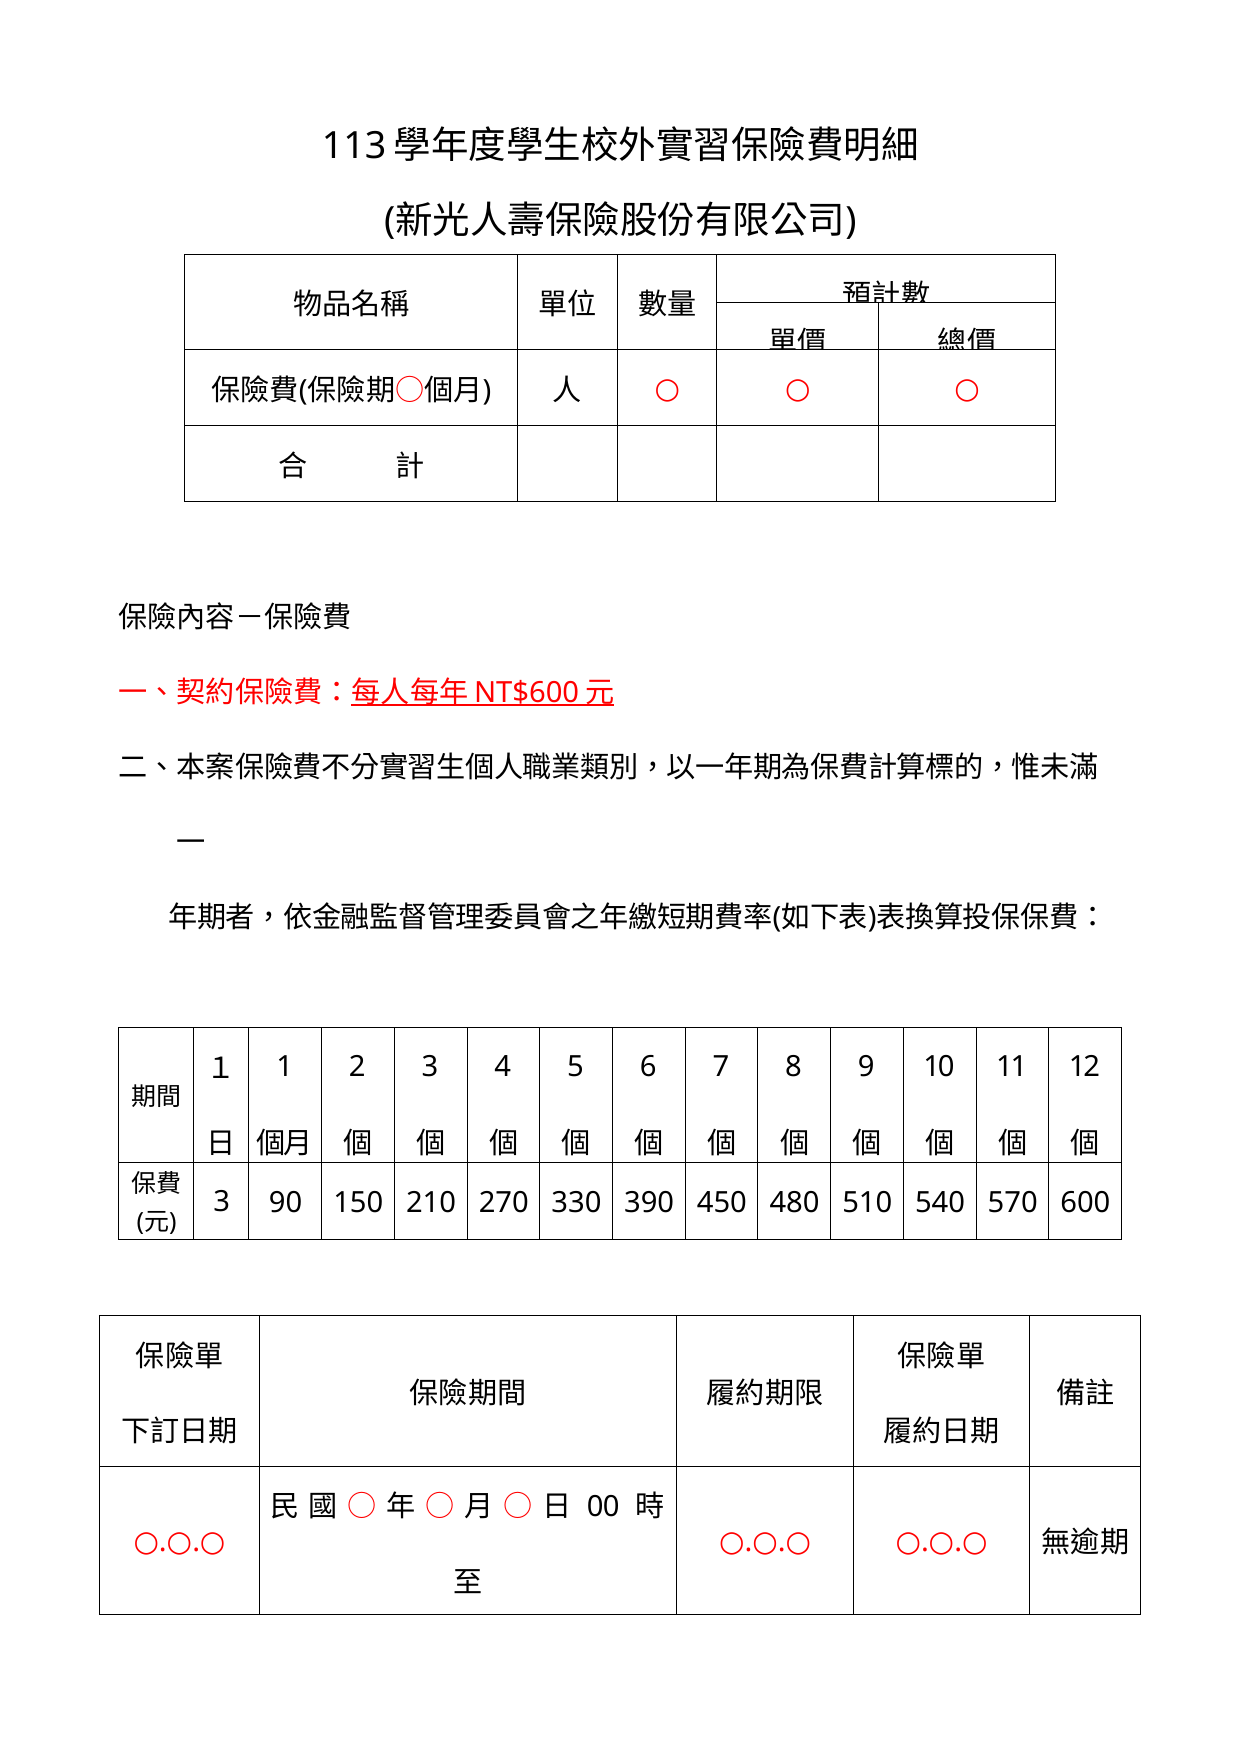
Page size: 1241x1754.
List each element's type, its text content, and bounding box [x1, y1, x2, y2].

table_cell 480 [758, 1163, 830, 1239]
table_cell 210 [395, 1163, 467, 1239]
table_cell ○.○.○ [100, 1467, 259, 1613]
table_cell [717, 426, 878, 501]
text 一、契約保險費：每人每年NT$600元 [118, 652, 1122, 727]
table_header １ 日 [194, 1028, 248, 1162]
table_header 4 個月 [468, 1028, 539, 1162]
table_cell [618, 426, 716, 501]
table_cell 合計 [185, 426, 517, 501]
text 保險內容－保險費 [118, 577, 1122, 652]
table_cell [518, 426, 617, 501]
table_cell 總價 [879, 303, 1055, 349]
table_cell ○.○.○ [677, 1467, 853, 1613]
table_header 11 個月 [977, 1028, 1048, 1162]
table_header 保險單 履約日期 [854, 1316, 1029, 1466]
table_cell ○ [879, 350, 1055, 425]
text (新光人壽保險股份有限公司) [118, 179, 1122, 254]
table_cell 600 [1049, 1163, 1121, 1239]
table_cell ○.○.○ [854, 1467, 1029, 1613]
table_cell 保費 (元) [119, 1163, 193, 1239]
table_header 履約期限 [677, 1316, 853, 1466]
table_header 3 個月 [395, 1028, 467, 1162]
table_header 預計數 [717, 255, 1055, 302]
table_header 5 個月 [540, 1028, 612, 1162]
table_header 備註 [1030, 1316, 1140, 1466]
table_header 單位 [518, 255, 617, 349]
text 年期者，依金融監督管理委員會之年繳短期費率(如下表)表換算投保保費： [168, 877, 1122, 952]
table_header 7 個月 [686, 1028, 757, 1162]
table_cell 30 [194, 1163, 248, 1239]
table_header 保險單 下訂日期 [100, 1316, 259, 1466]
table_header 10 個月 [904, 1028, 976, 1162]
table_cell ○ [717, 350, 878, 425]
table_header 8 個月 [758, 1028, 830, 1162]
table_cell 450 [686, 1163, 757, 1239]
table_header 12 個月 [1049, 1028, 1121, 1162]
table_cell 510 [831, 1163, 903, 1239]
table_header 期間 [119, 1028, 193, 1162]
table_header 物品名稱 [185, 255, 517, 349]
table_cell 270 [468, 1163, 539, 1239]
table_cell 570 [977, 1163, 1048, 1239]
table_cell 330 [540, 1163, 612, 1239]
table_header 1 個月 [249, 1028, 321, 1162]
table_header 2 個月 [322, 1028, 394, 1162]
table_header 6 個月 [613, 1028, 685, 1162]
table_cell [879, 426, 1055, 501]
text 113學年度學生校外實習保險費明細 [118, 104, 1122, 179]
table_cell 540 [904, 1163, 976, 1239]
table_cell 無逾期 [1030, 1467, 1140, 1613]
table_cell 人 [518, 350, 617, 425]
table_header 保險期間 [260, 1316, 676, 1466]
table_header 9 個月 [831, 1028, 903, 1162]
table_cell 90 [249, 1163, 321, 1239]
table_header 數量 [618, 255, 716, 349]
text 二、本案保險費不分實習生個人職業類別，以一年期為保費計算標的，惟未滿一 [118, 727, 1122, 877]
table_cell 單價 [717, 303, 878, 349]
table_cell ○ [618, 350, 716, 425]
table_cell 民國○年○月○日00時 至 民國○年○月○日00時 [260, 1467, 676, 1613]
table_cell 保險費(保險期○個月) [185, 350, 517, 425]
table_cell 390 [613, 1163, 685, 1239]
table_cell 150 [322, 1163, 394, 1239]
